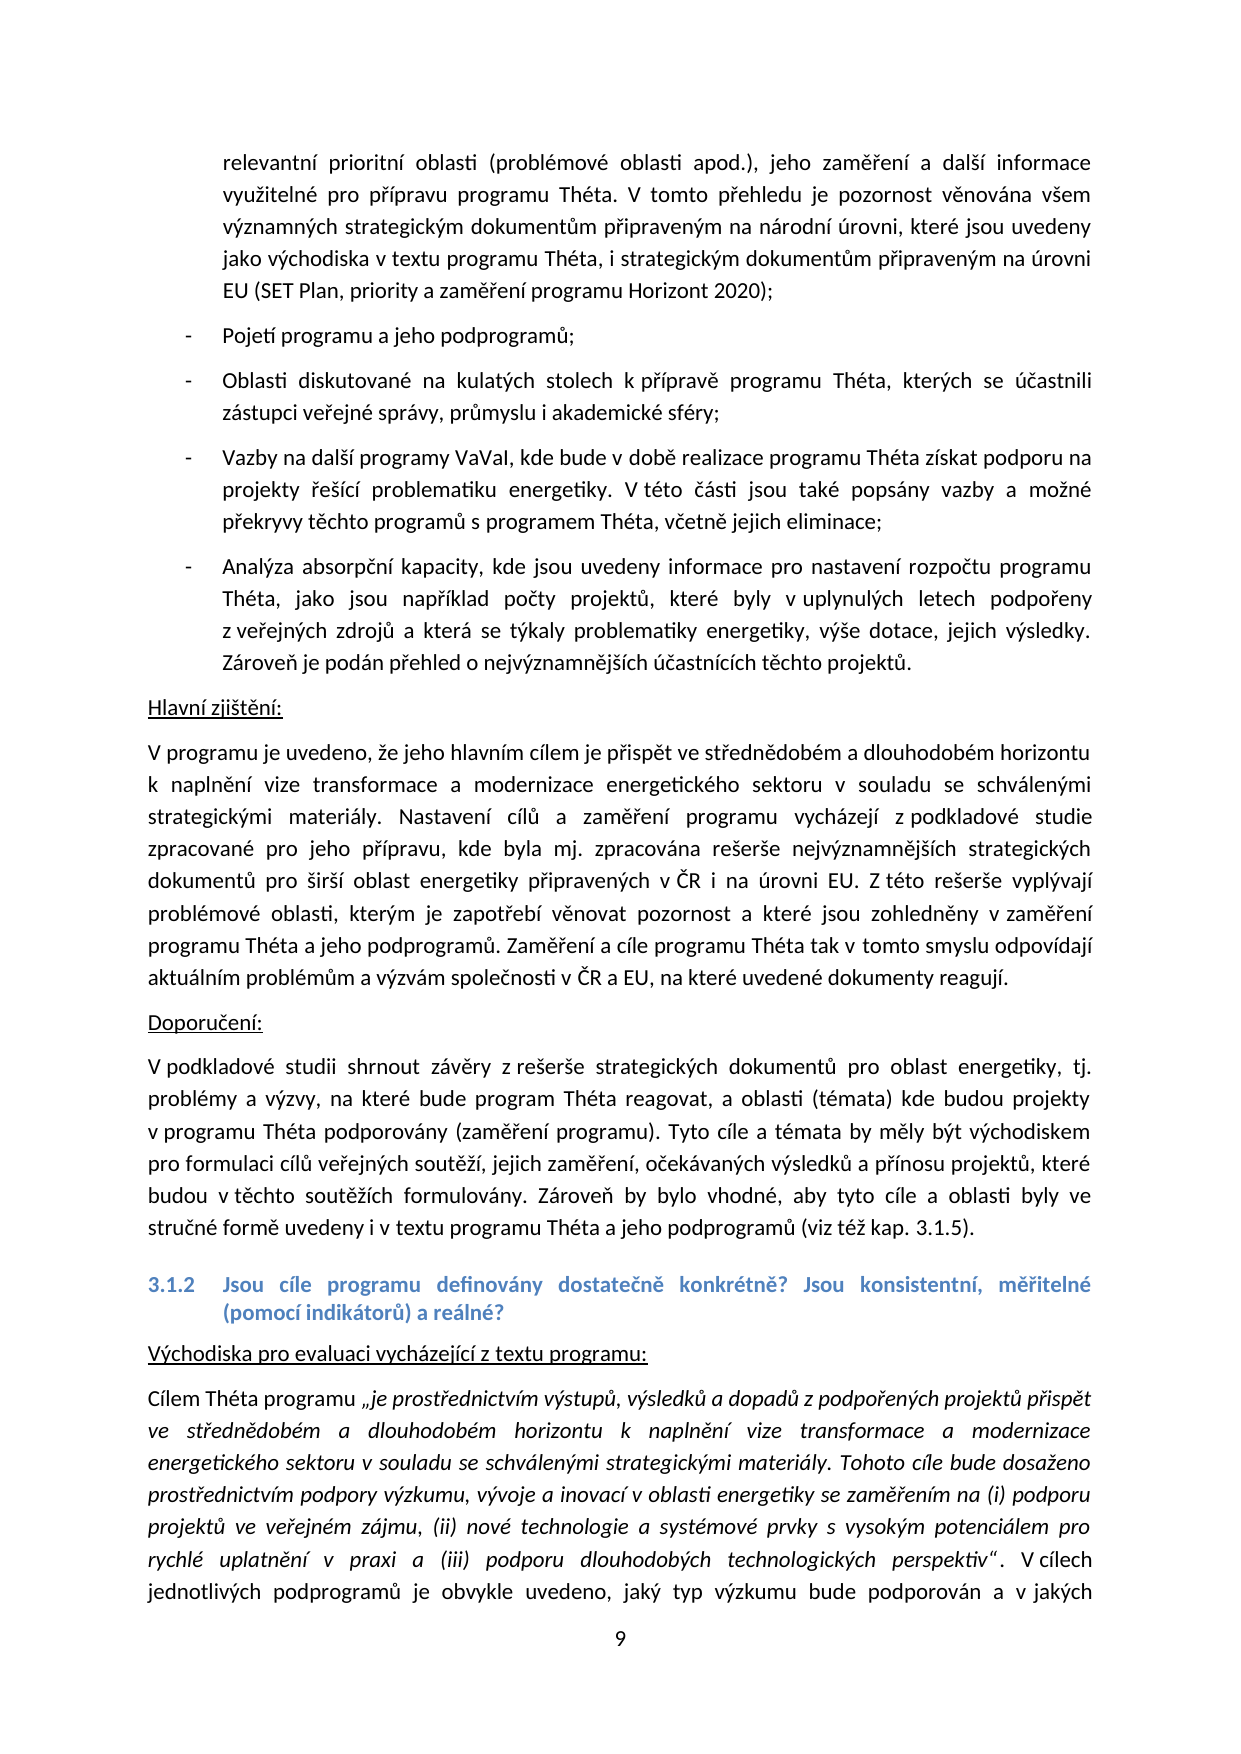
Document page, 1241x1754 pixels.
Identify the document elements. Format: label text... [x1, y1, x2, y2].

list Vazby na další programy VaVaI, kde bude v době realizace programu Théta získat podporu na projekty řešící problematiku energetiky. V této části jsou také popsány vazby a možné překryvy těchto programů s programem Théta, včetně jejich eliminace; [185, 443, 1092, 535]
text V programu je uvedeno, že jeho hlavním cílem je přispět ve střednědobém a dlouhodobém horizontu k naplnění vize transformace a modernizace energetického sektoru v souladu se schválenými strategickými materiály. Nastavení cílů a zaměření programu vycházejí z podkladové studie zpracované pro jeho přípravu, kde byla mj. zpracována rešerše nejvýznamnějších strategických dokumentů pro širší oblast energetiky připravených v ČR i na úrovni EU. Z této rešerše vyplývají problémové oblasti, kterým je zapotřebí věnovat pozornost a které jsou zohledněny v zaměření programu Théta a jeho podprogramů. Zaměření a cíle programu Théta tak v tomto smyslu odpovídají aktuálním problémům a výzvám společnosti v ČR a EU, na které uvedené dokumenty reagují. [148, 738, 1092, 991]
text Hlavní zjištění: [148, 693, 1092, 721]
text Doporučení: [148, 1008, 1092, 1036]
list Oblasti diskutované na kulatých stolech k přípravě programu Théta, kterých se účastnili zástupci veřejné správy, průmyslu i akademické sféry; [185, 366, 1092, 426]
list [185, 148, 1092, 304]
text Východiska pro evaluaci vycházející z textu programu: [148, 1339, 1092, 1367]
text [148, 1384, 1092, 1605]
list Pojetí programu a jeho podprogramů; [185, 321, 1092, 349]
subtitle Jsou cíle programu definovány dostatečně konkrétně? Jsou konsistentní, měřitelné (pomocí indikátorů) a reálné? [148, 1271, 1092, 1327]
text V podkladové studii shrnout závěry z rešerše strategických dokumentů pro oblast energetiky, tj. problémy a výzvy, na které bude program Théta reagovat, a oblasti (témata) kde budou projekty v programu Théta podporovány (zaměření programu). Tyto cíle a témata by měly být východiskem pro formulaci cílů veřejných soutěží, jejich zaměření, očekávaných výsledků a přínosu projektů, které budou v těchto soutěžích formulovány. Zároveň by bylo vhodné, aby tyto cíle a oblasti byly ve stručné formě uvedeny i v textu programu Théta a jeho podprogramů (viz též kap. 3.1.5). [148, 1052, 1092, 1241]
list Analýza absorpční kapacity, kde jsou uvedeny informace pro nastavení rozpočtu programu Théta, jako jsou například počty projektů, které byly v uplynulých letech podpořeny z veřejných zdrojů a která se týkaly problematiky energetiky, výše dotace, jejich výsledky. Zároveň je podán přehled o nejvýznamnějších účastnících těchto projektů. [185, 552, 1092, 676]
